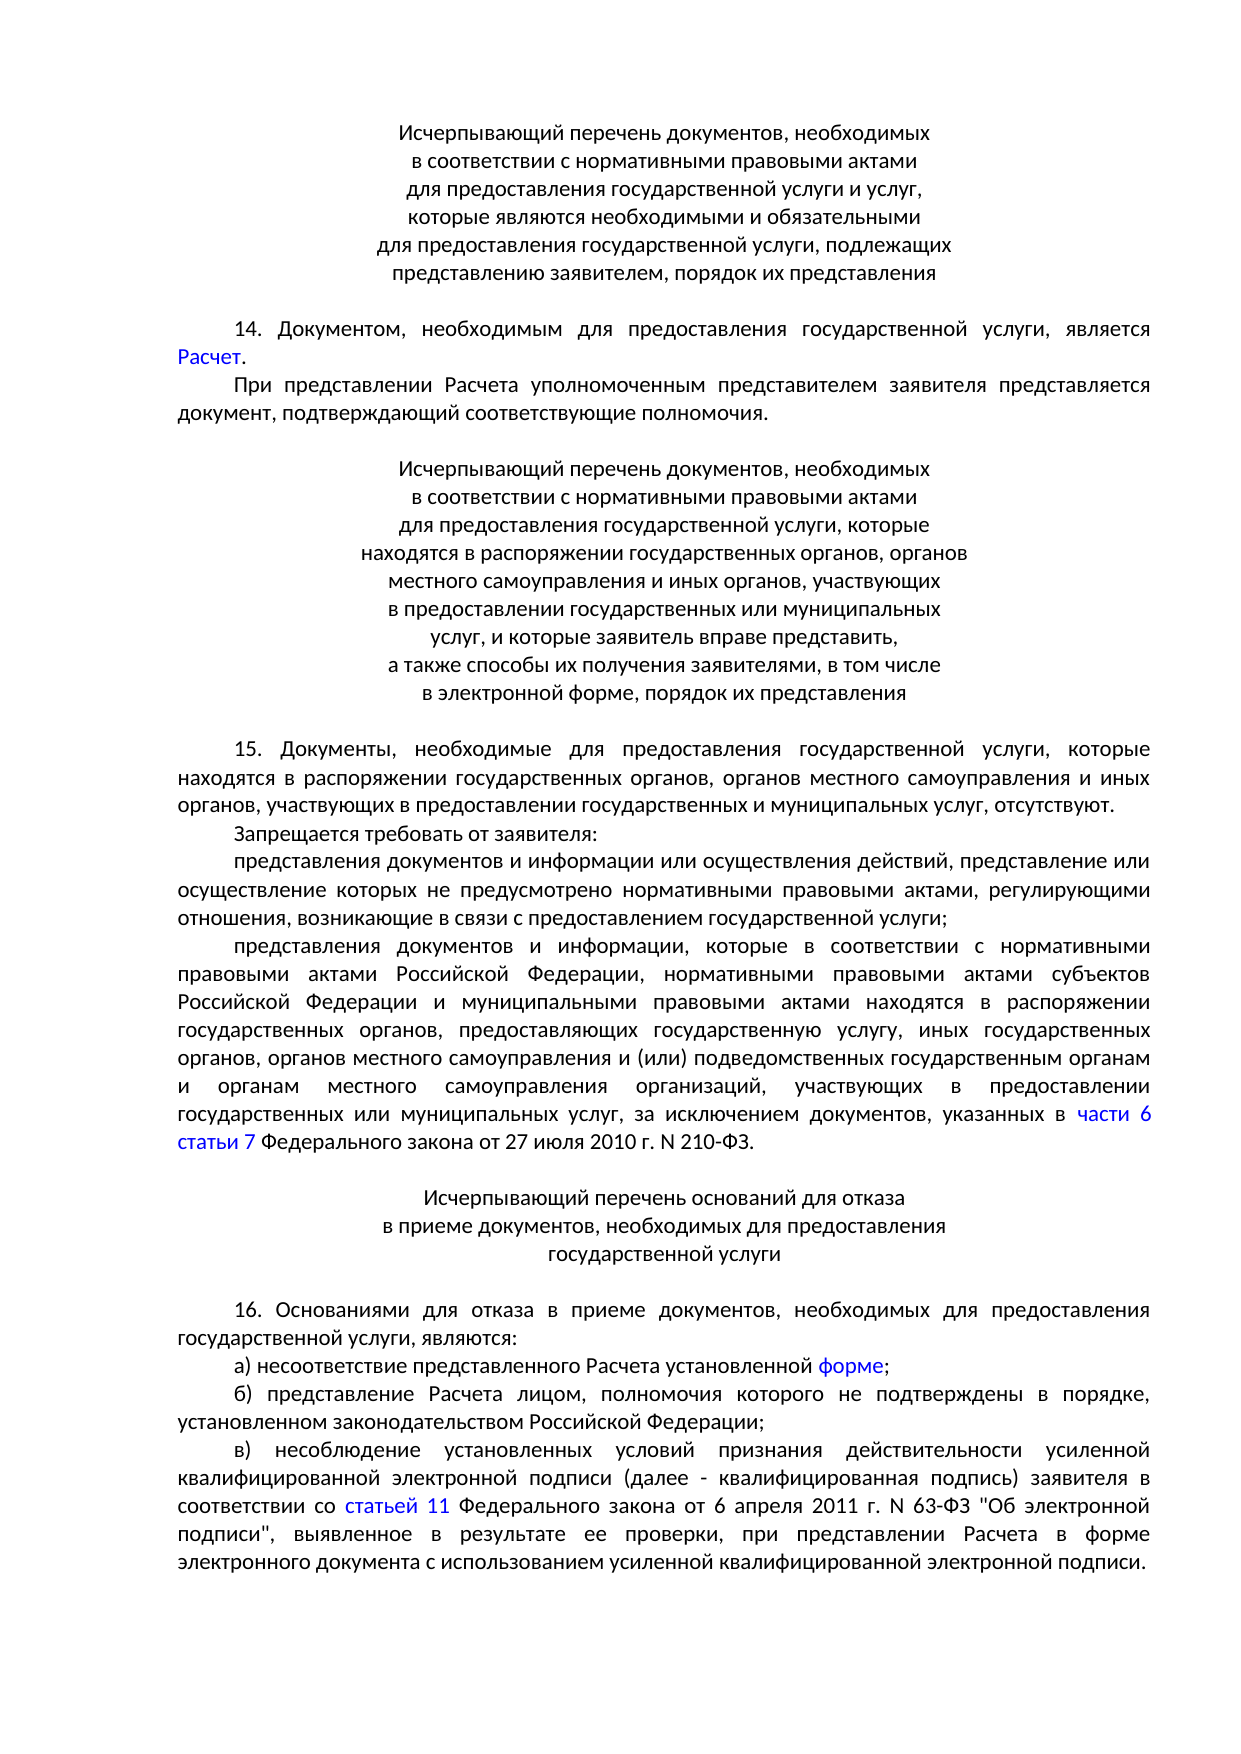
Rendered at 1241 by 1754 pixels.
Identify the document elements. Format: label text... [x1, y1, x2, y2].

text а также способы их получения заявителями, в том числе [177, 651, 1152, 678]
text в) несоблюдение установленных условий признания действительности усиленной квалифицированной электронной подписи (далее - квалифицированная подпись) заявителя в соответствии со статьей 11 Федерального закона от 6 апреля 2011 г. N 63-ФЗ "Об электронной подписи", выявленное в результате ее проверки, при представлении Расчета в форме электронного документа с использованием усиленной квалифицированной электронной подписи. [177, 1435, 1152, 1575]
text местного самоуправления и иных органов, участвующих [177, 566, 1152, 594]
text в соответствии с нормативными правовыми актами [177, 146, 1152, 174]
text 16. Основаниями для отказа в приеме документов, необходимых для предоставления государственной услуги, являются: [177, 1295, 1152, 1351]
text находятся в распоряжении государственных органов, органов [177, 538, 1152, 566]
text для предоставления государственной услуги, подлежащих [177, 230, 1152, 258]
text Исчерпывающий перечень документов, необходимых [177, 118, 1152, 146]
text Исчерпывающий перечень документов, необходимых [177, 454, 1152, 482]
text для предоставления государственной услуги, которые [177, 510, 1152, 538]
text в приеме документов, необходимых для предоставления [177, 1211, 1152, 1239]
text б) представление Расчета лицом, полномочия которого не подтверждены в порядке, установленном законодательством Российской Федерации; [177, 1379, 1152, 1435]
text Исчерпывающий перечень оснований для отказа [177, 1183, 1152, 1211]
text представления документов и информации или осуществления действий, представление или осуществление которых не предусмотрено нормативными правовыми актами, регулирующими отношения, возникающие в связи с предоставлением государственной услуги; [177, 847, 1152, 931]
text в соответствии с нормативными правовыми актами [177, 482, 1152, 510]
text представлению заявителем, порядок их представления [177, 258, 1152, 286]
text в предоставлении государственных или муниципальных [177, 594, 1152, 622]
text 14. Документом, необходимым для предоставления государственной услуги, является Расчет. [177, 314, 1152, 370]
text которые являются необходимыми и обязательными [177, 202, 1152, 230]
text Запрещается требовать от заявителя: [177, 819, 1152, 847]
text 15. Документы, необходимые для предоставления государственной услуги, которые находятся в распоряжении государственных органов, органов местного самоуправления и иных органов, участвующих в предоставлении государственных и муниципальных услуг, отсутствуют. [177, 734, 1152, 819]
text для предоставления государственной услуги и услуг, [177, 174, 1152, 202]
text а) несоответствие представленного Расчета установленной форме; [177, 1351, 1152, 1379]
text При представлении Расчета уполномоченным представителем заявителя представляется документ, подтверждающий соответствующие полномочия. [177, 370, 1152, 426]
text в электронной форме, порядок их представления [177, 678, 1152, 707]
text представления документов и информации, которые в соответствии с нормативными правовыми актами Российской Федерации, нормативными правовыми актами субъектов Российской Федерации и муниципальными правовыми актами находятся в распоряжении государственных органов, предоставляющих государственную услугу, иных государственных органов, органов местного самоуправления и (или) подведомственных государственным органам и органам местного самоуправления организаций, участвующих в предоставлении государственных или муниципальных услуг, за исключением документов, указанных в части 6 статьи 7 Федерального закона от 27 июля 2010 г. N 210-ФЗ. [177, 931, 1152, 1155]
text государственной услуги [177, 1239, 1152, 1267]
text услуг, и которые заявитель вправе представить, [177, 622, 1152, 651]
